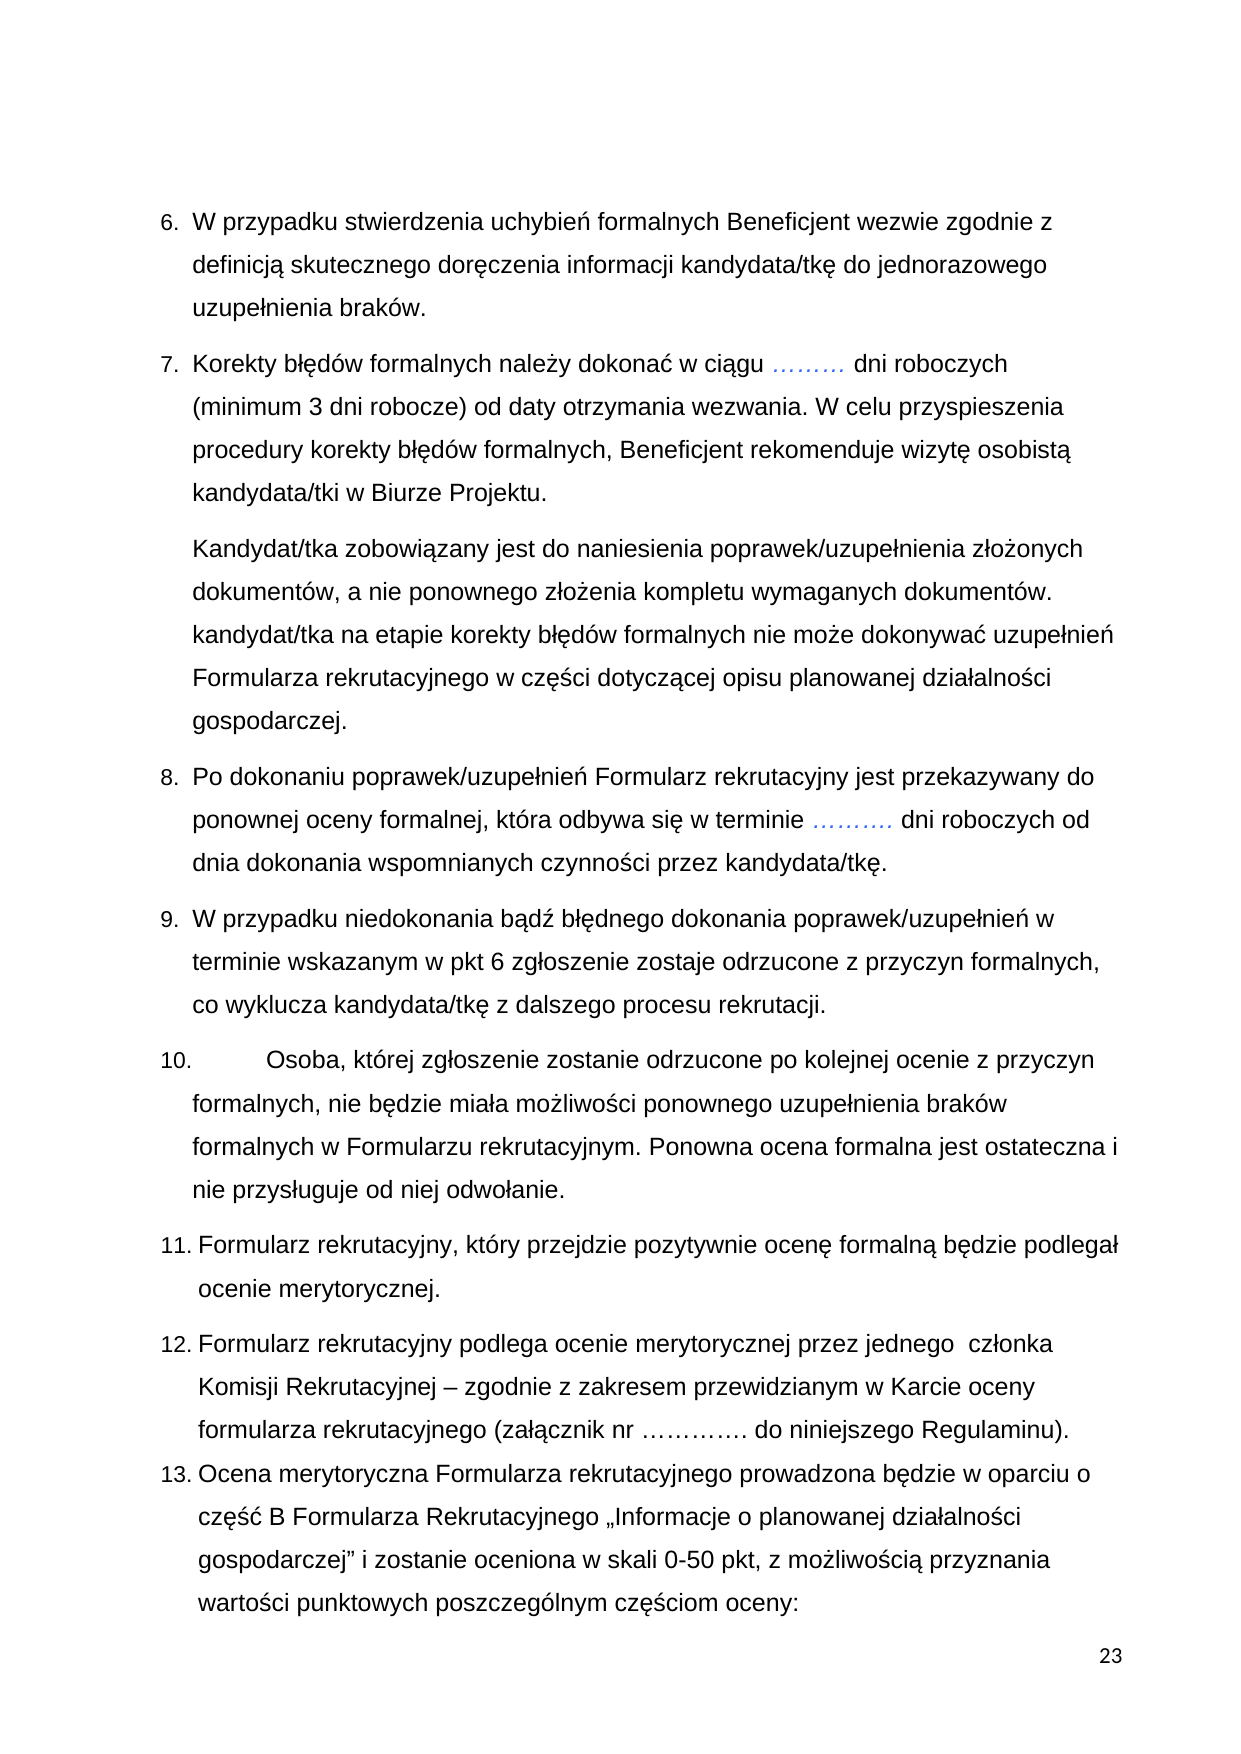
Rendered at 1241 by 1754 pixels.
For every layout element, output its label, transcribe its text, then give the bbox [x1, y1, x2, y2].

list W przypadku stwierdzenia uchybień formalnych Beneficjent wezwie zgodnie z definicją skutecznego doręczenia informacji kandydata/tkę do jednorazowego uzupełnienia braków. [160, 207, 1122, 322]
text Kandydat/tka zobowiązany jest do naniesienia poprawek/uzupełnienia złożonych dokumentów, a nie ponownego złożenia kompletu wymaganych dokumentów. kandydat/tka na etapie korekty błędów formalnych nie może dokonywać uzupełnień Formularza rekrutacyjnego w części dotyczącej opisu planowanej działalności gospodarczej. [192, 534, 1122, 735]
list W przypadku niedokonania bądź błędnego dokonania poprawek/uzupełnień w terminie wskazanym w pkt 6 zgłoszenie zostaje odrzucone z przyczyn formalnych, co wyklucza kandydata/tkę z dalszego procesu rekrutacji. [160, 904, 1122, 1019]
list Korekty błędów formalnych należy dokonać w ciągu ……… dni roboczych (minimum 3 dni robocze) od daty otrzymania wezwania. W celu przyspieszenia procedury korekty błędów formalnych, Beneficjent rekomenduje wizytę osobistą kandydata/tki w Biurze Projektu. [160, 349, 1122, 507]
list Po dokonaniu poprawek/uzupełnień Formularz rekrutacyjny jest przekazywany do ponownej oceny formalnej, która odbywa się w terminie ………. dni roboczych od dnia dokonania wspomnianych czynności przez kandydata/tkę. [160, 762, 1122, 877]
list Formularz rekrutacyjny podlega ocenie merytorycznej przez jednego członka Komisji Rekrutacyjnej – zgodnie z zakresem przewidzianym w Karcie oceny formularza rekrutacyjnego (załącznik nr …………. do niniejszego Regulaminu). [160, 1329, 1122, 1444]
list Osoba, której zgłoszenie zostanie odrzucone po kolejnej ocenie z przyczyn formalnych, nie będzie miała możliwości ponownego uzupełnienia braków formalnych w Formularzu rekrutacyjnym. Ponowna ocena formalna jest ostateczna i nie przysługuje od niej odwołanie. [160, 1046, 1122, 1204]
list Ocena merytoryczna Formularza rekrutacyjnego prowadzona będzie w oparciu o część B Formularza Rekrutacyjnego „Informacje o planowanej działalności gospodarczej” i zostanie oceniona w skali 0-50 pkt, z możliwością przyznania wartości punktowych poszczególnym częściom oceny: [160, 1459, 1122, 1617]
list Formularz rekrutacyjny, który przejdzie pozytywnie ocenę formalną będzie podlegał ocenie merytorycznej. [160, 1231, 1122, 1302]
